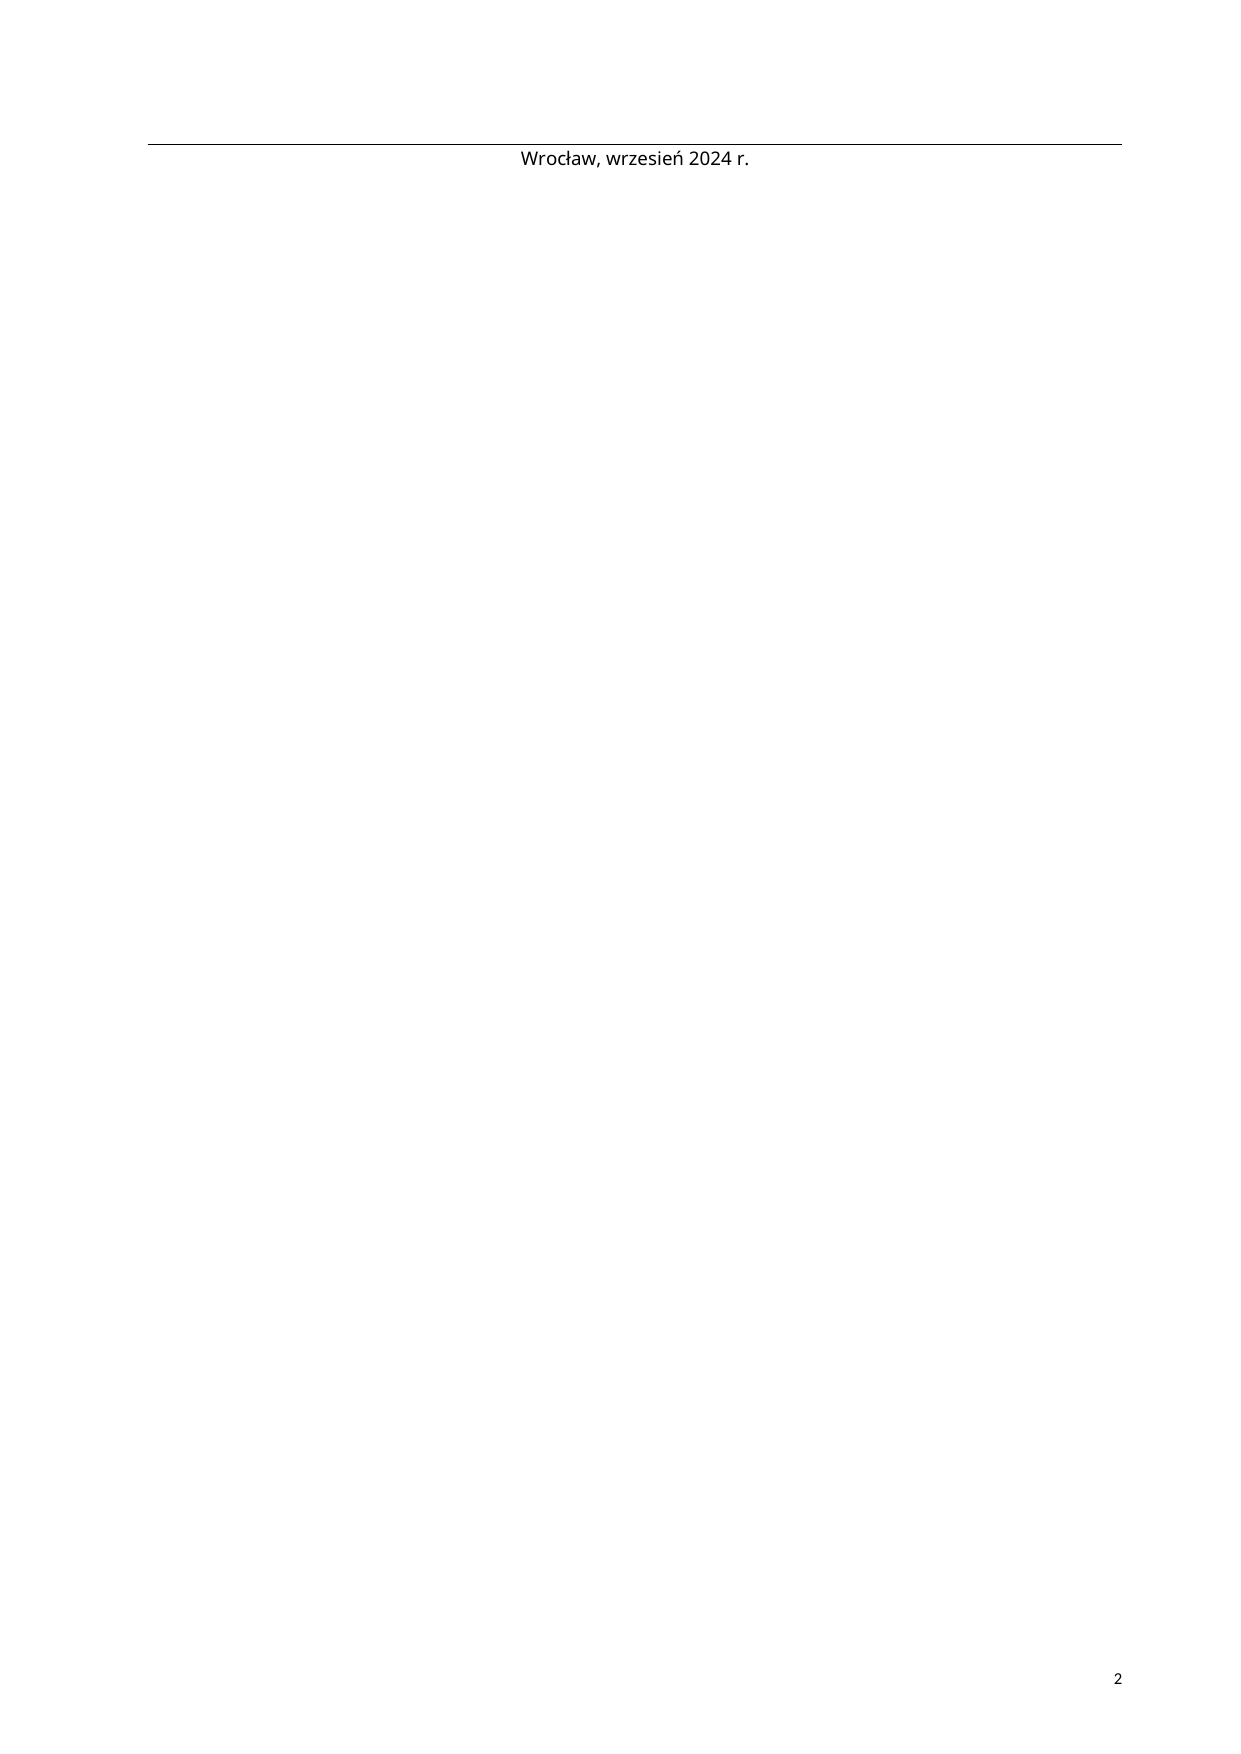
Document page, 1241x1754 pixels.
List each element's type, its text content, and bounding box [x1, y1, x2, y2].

text Wrocław, wrzesień 2024 r. [148, 145, 1122, 171]
